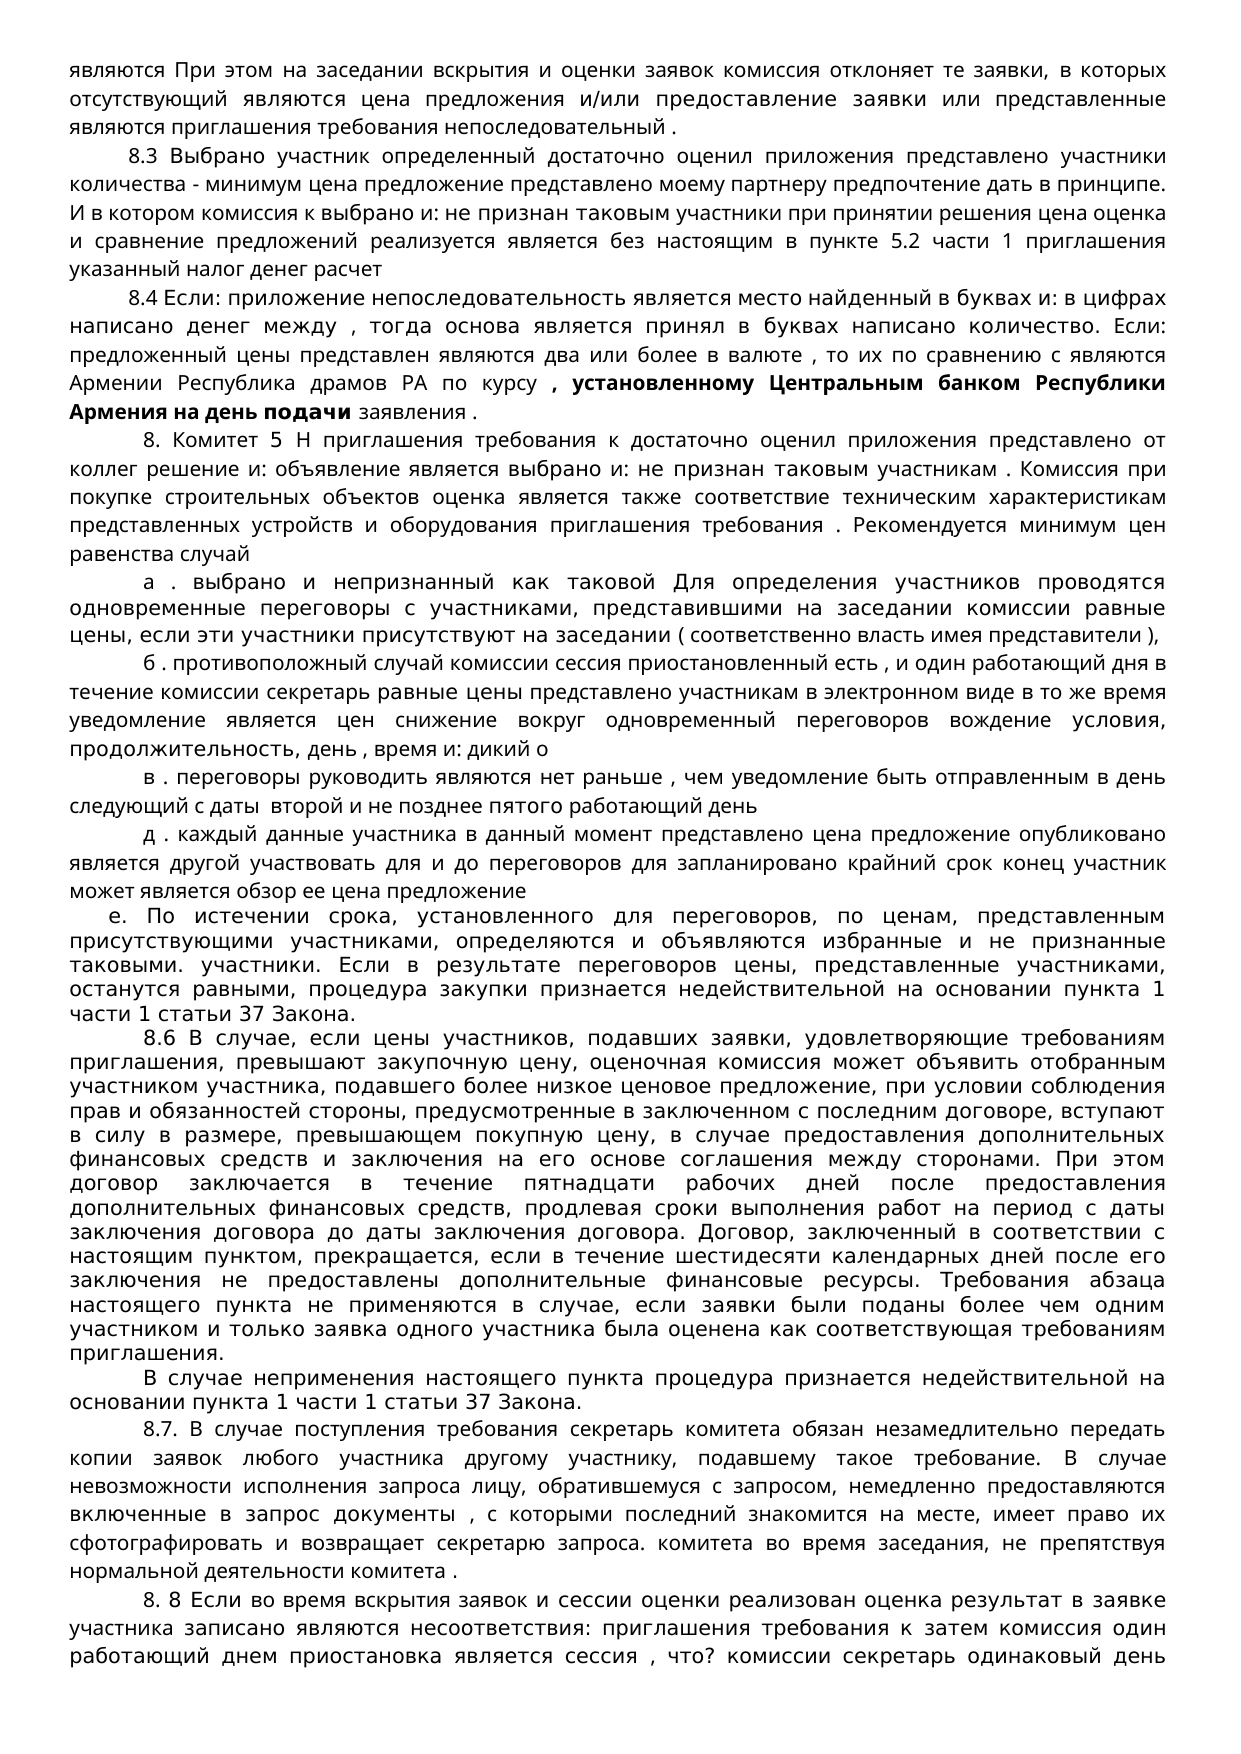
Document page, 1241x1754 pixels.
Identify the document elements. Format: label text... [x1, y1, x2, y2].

text д . каждый данные участника​ в данный момент представлено цена предложение опубликовано является другой участвовать для и​ до переговоров для запланировано крайний срок конец участник может является обзор ее цена предложение​ [69, 819, 1167, 904]
text 8.3 Выбрано участник определенный достаточно​ оценил приложения представлено участники количества - минимум цена предложение представлено моему партнеру предпочтение дать в принципе. И в котором комиссия к выбрано и: не признан таковым участники при принятии решения цена оценка и сравнение предложений реализуется является без настоящим в пункте 5.2 части 1 приглашения указанный налог денег расчет [69, 141, 1167, 283]
text 8.6 В случае, если цены участников, подавших заявки, удовлетворяющие требованиям приглашения, превышают закупочную цену, оценочная комиссия может объявить отобранным участником участника, подавшего более низкое ценовое предложение, при условии соблюдения прав и обязанностей стороны, предусмотренные в заключенном с последним договоре, вступают в силу в размере, превышающем покупную цену, в случае предоставления дополнительных финансовых средств и заключения на его основе соглашения между сторонами. При этом договор заключается в течение пятнадцати рабочих дней после предоставления дополнительных финансовых средств, продлевая сроки выполнения работ на период с даты заключения договора до даты заключения договора. Договор, заключенный в соответствии с настоящим пунктом, прекращается, если в течение шестидесяти календарных дней после его заключения не предоставлены дополнительные финансовые ресурсы. Требования абзаца настоящего пункта не применяются в случае, если заявки были поданы более чем одним участником и только заявка одного участника была оценена как соответствующая требованиям приглашения. [69, 1026, 1167, 1366]
text е. По истечении срока, установленного для переговоров, по ценам, представленным присутствующими участниками, определяются и объявляются избранные и не признанные таковыми. участники. Если в результате переговоров цены, представленные участниками, останутся равными, процедура закупки признается недействительной на основании пункта 1 части 1 статьи 37 Закона. [69, 904, 1167, 1026]
text а . выбрано и непризнанный как таковой Для определения участников проводятся одновременные переговоры с участниками, представившими на заседании комиссии равные цены, если эти участники присутствуют на заседании ( соответственно власть имея представители ), [69, 567, 1167, 648]
text 8.4 Если: приложение непоследовательность является место найденный в буквах и: в цифрах написано денег между , тогда основа является принял в буквах написано количество. Если: предложенный цены представлен являются два или более в валюте , то их по сравнению с являются Армении Республика драмов РА по курсу , установленному Центральным банком Республики Армения на день подачи заявления . [69, 283, 1167, 425]
text в . переговоры руководить являются нет раньше , чем уведомление быть отправленным в день следующий с даты второй и не позднее пятого работающий день​ [69, 762, 1167, 819]
text В случае неприменения настоящего пункта процедура признается недействительной на основании пункта 1 части 1 статьи 37 Закона. [69, 1366, 1167, 1414]
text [69, 56, 1167, 141]
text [69, 1585, 1167, 1670]
text 8.7. В случае поступления требования секретарь комитета обязан незамедлительно передать копии заявок любого участника другому участнику, подавшему такое требование. В случае невозможности исполнения запроса лицу, обратившемуся с запросом, немедленно предоставляются включенные в запрос документы , с которыми последний знакомится на месте, имеет право их сфотографировать и возвращает секретарю запроса. комитета во время заседания, не препятствуя нормальной деятельности комитета . [69, 1414, 1167, 1585]
text б . противоположный случай комиссии сессия приостановленный есть , и один работающий дня в течение комиссии секретарь равные цены представлено участникам в электронном виде в то же время уведомление является цен снижение вокруг одновременный переговоров вождение условия, продолжительность, день , время и: дикий о [69, 648, 1167, 762]
text 8. Комитет 5 Н приглашения требования к достаточно оценил приложения представлено от коллег решение и: объявление является выбрано и: не признан таковым участникам . Комиссия при покупке строительных объектов оценка является также соответствие техническим характеристикам представленных устройств и оборудования приглашения требования . Рекомендуется минимум цен равенства случай [69, 425, 1167, 567]
